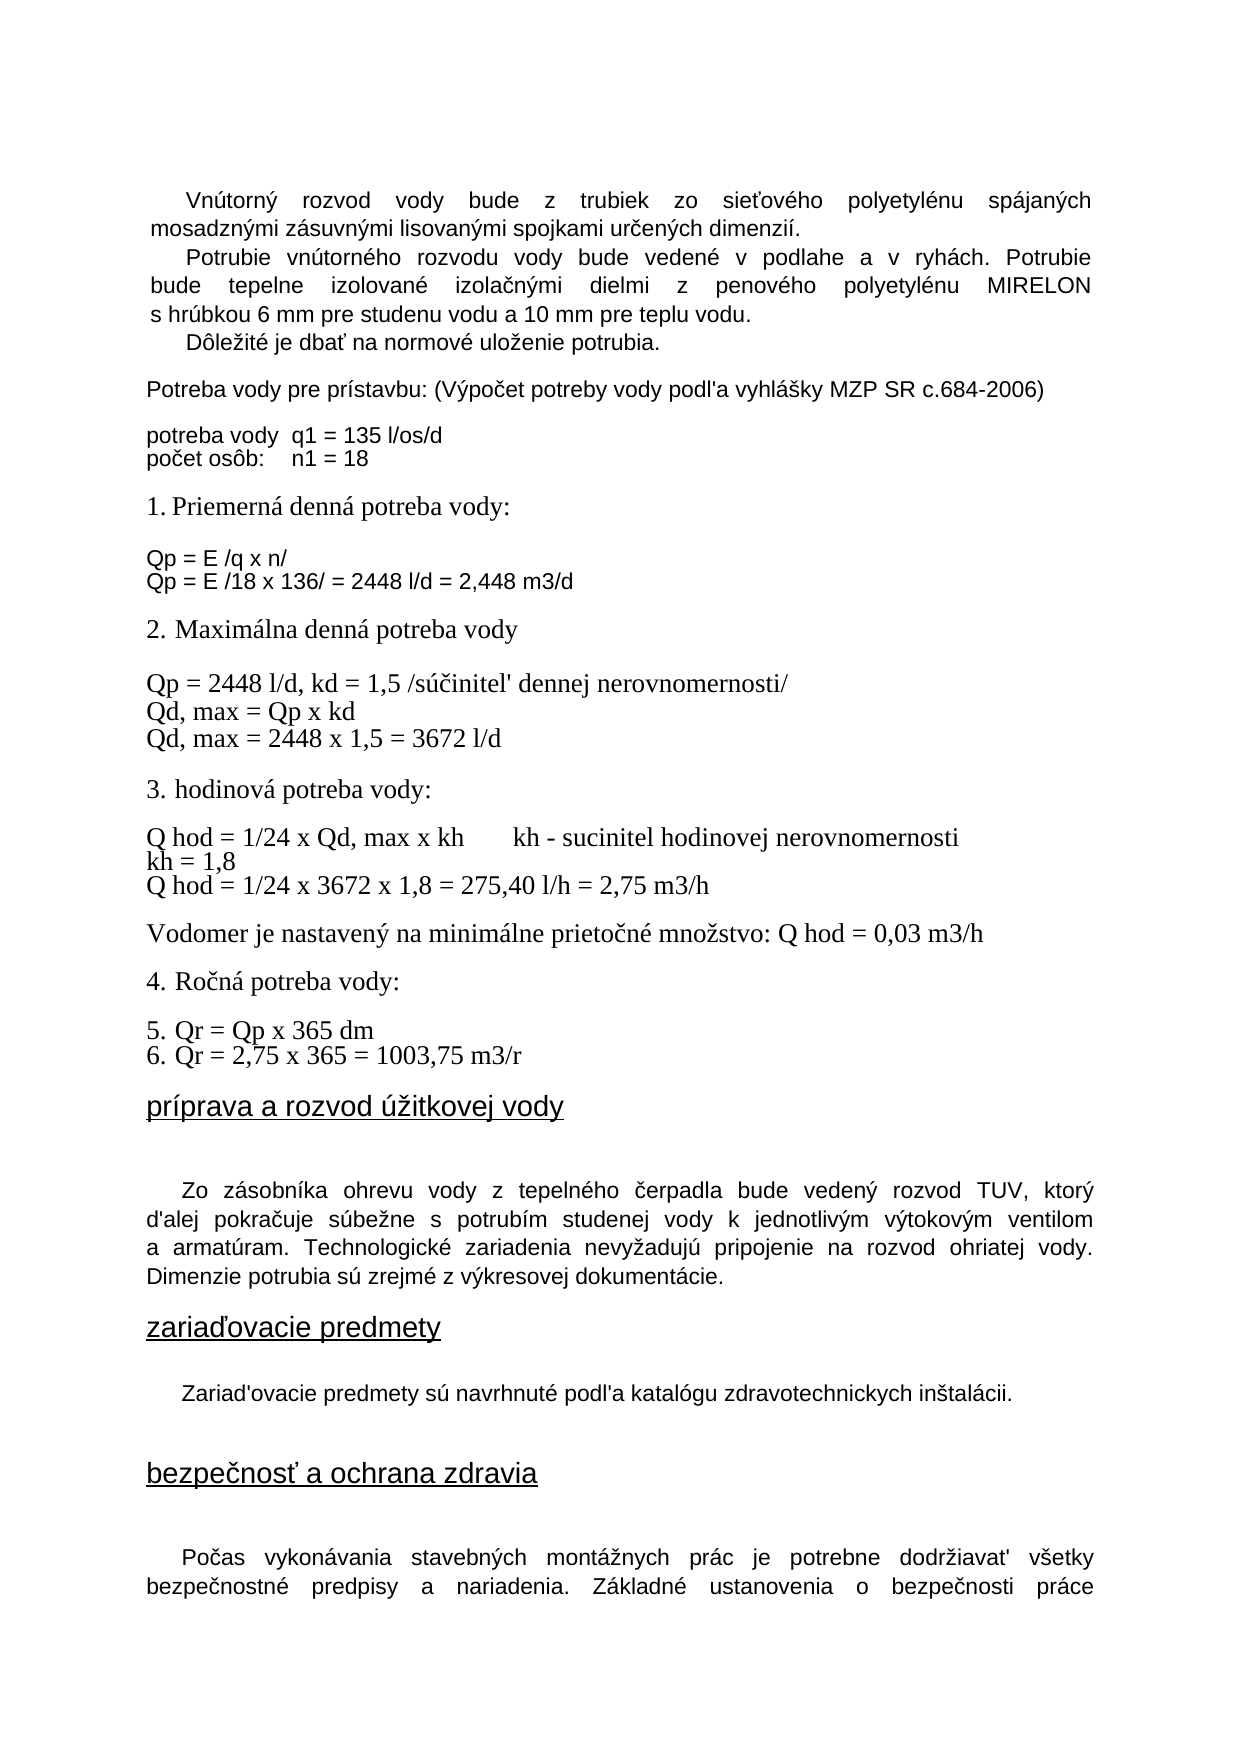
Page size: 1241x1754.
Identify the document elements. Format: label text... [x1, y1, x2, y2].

text Zo zásobníka ohrevu vody z tepelného čerpadla bude vedený rozvod TUV, ktorý d'alej pokračuje súbežne s potrubím studenej vody k jednotlivým výtokovým ventilom a armatúram. Technologické zariadenia nevyžadujú pripojenie na rozvod ohriatej vody. Dimenzie potrubia sú zrejmé z výkresovej dokumentácie. [146, 1176, 1094, 1290]
subtitle príprava a rozvod úžitkovej vody [146, 1093, 1096, 1123]
text Vnútorný rozvod vody bude z trubiek zo sieťového polyetylénu spájaných mosadznými zásuvnými lisovanými spojkami určených dimenzií. [150, 185, 1092, 242]
text Potreba vody pre prístavbu: (Výpočet potreby vody podl'a vyhlášky MZP SR c.684-2006) [146, 379, 1096, 402]
text Qd, max = 2448 x 1,5 = 3672 l/d [146, 725, 1096, 752]
list Priemerná denná potreba vody: [146, 494, 1096, 521]
list Qr = 2,75 x 365 = 1003,75 m3/r [146, 1044, 1096, 1069]
text Qp = 2448 l/d, kd = 1,5 /súčinitel' dennej nerovnomernosti/ [146, 671, 1096, 698]
text kh = 1,8 [146, 851, 1096, 875]
text Q hod = 1/24 x 3672 x 1,8 = 275,40 l/h = 2,75 m3/h [146, 875, 1096, 899]
text Potrubie vnútorného rozvodu vody bude vedené v podlahe a v ryhách. Potrubie bude tepelne izolované izolačnými dielmi z penového polyetylénu MIRELON s hrúbkou 6 mm pre studenu vodu a 10 mm pre teplu vodu. [150, 242, 1092, 328]
list Maximálna denná potreba vody [146, 617, 1096, 644]
text Q hod = 1/24 x Qd, max x kh kh - sucinitel hodinovej nerovnomernosti [146, 827, 1096, 851]
list hodinová potreba vody: [146, 779, 1096, 803]
text Zariad'ovacie predmety sú navrhnuté podl'a katalógu zdravotechnickych inštalácii. [146, 1383, 1096, 1406]
text Qp = E /q x n/ [146, 548, 1096, 571]
text Qp = E /18 x 136/ = 2448 l/d = 2,448 m3/d [146, 571, 1096, 594]
list Qr = Qp x 365 dm [146, 1020, 1096, 1044]
text Qd, max = Qp x kd [146, 698, 1096, 725]
text potreba vody q1 = 135 l/os/d [146, 425, 1096, 448]
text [146, 1543, 1094, 1600]
text počet osôb: n1 = 18 [146, 448, 1096, 471]
text Vodomer je nastavený na minimálne prietočné množstvo: Q hod = 0,03 m3/h [146, 923, 1096, 947]
list Ročná potreba vody: [146, 971, 1096, 996]
text Dôležité je dbať na normové uloženie potrubia. [150, 328, 1096, 357]
subtitle zariaďovacie predmety [146, 1314, 1096, 1343]
subtitle bezpečnosť a ochrana zdravia [146, 1461, 1096, 1489]
